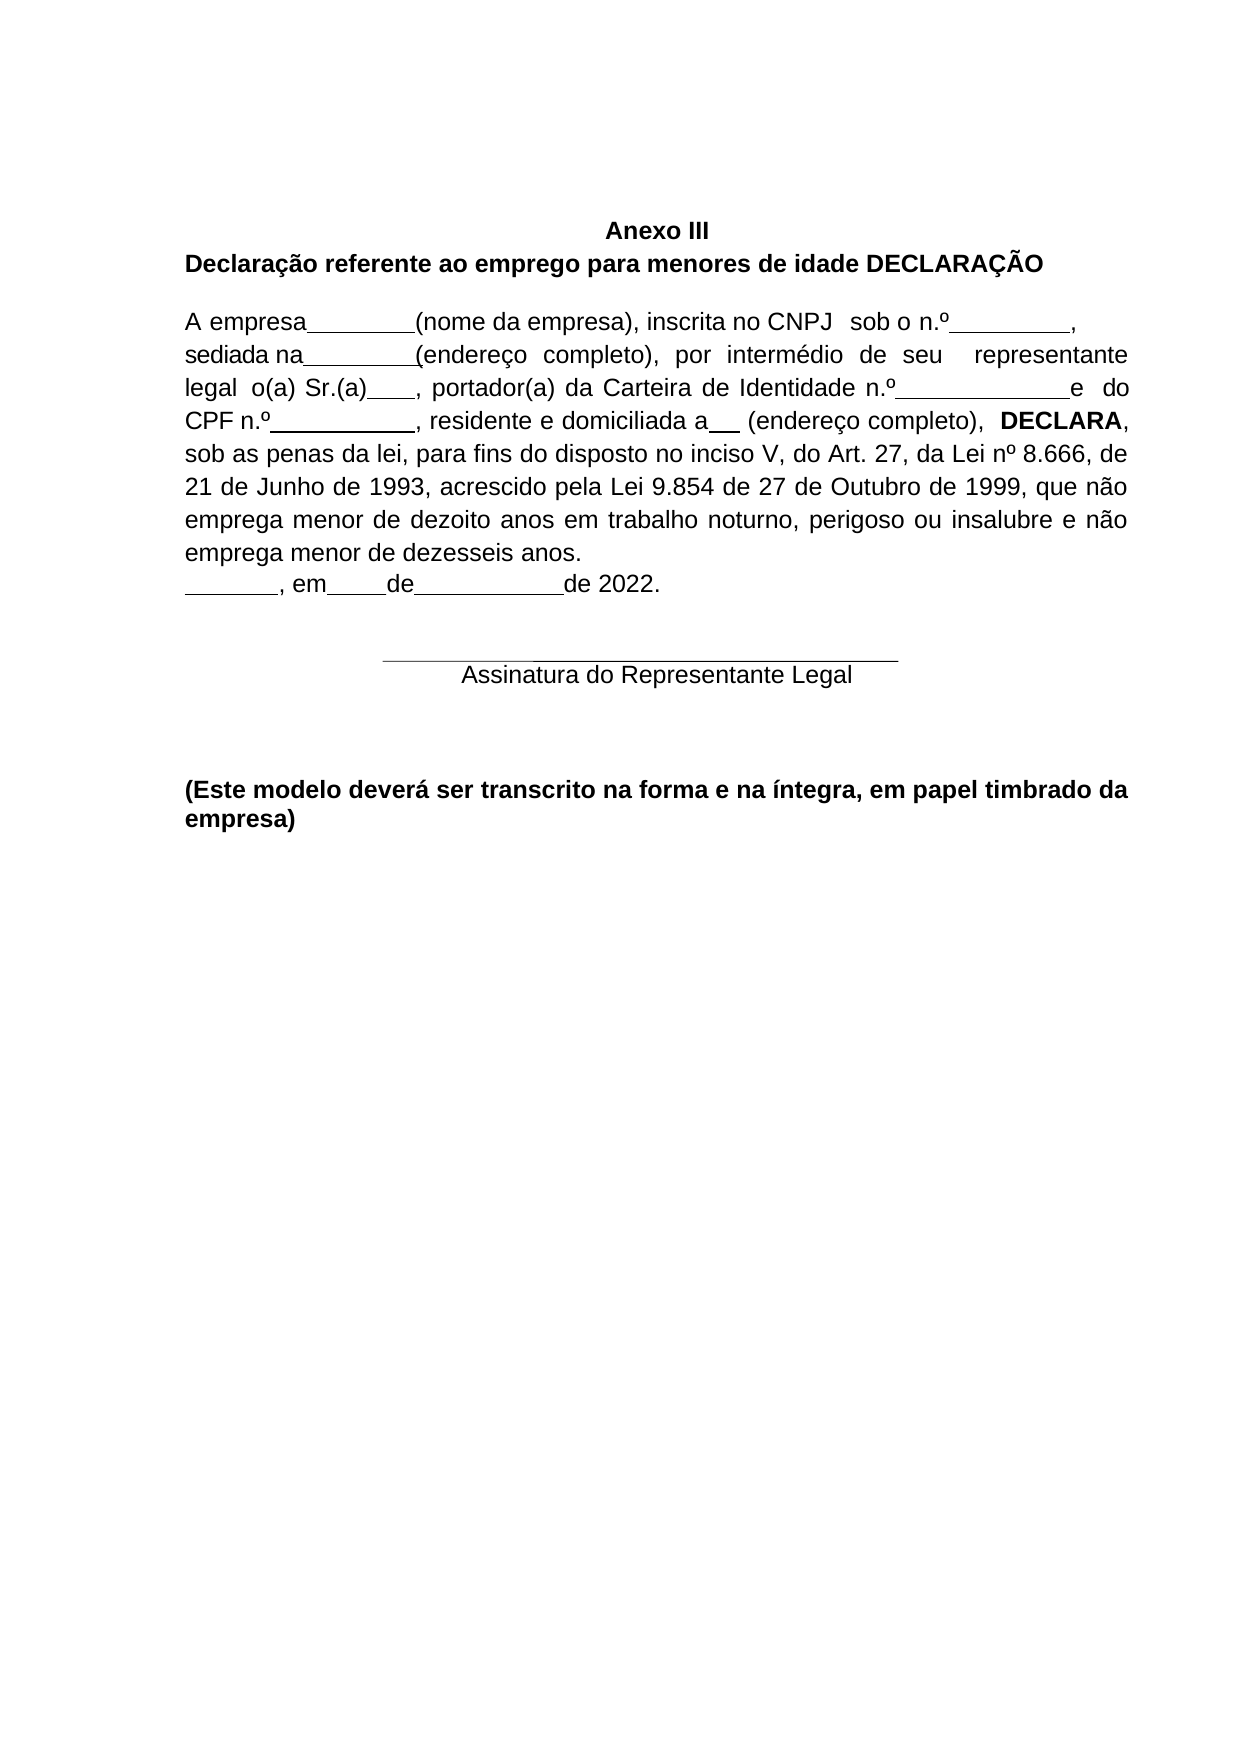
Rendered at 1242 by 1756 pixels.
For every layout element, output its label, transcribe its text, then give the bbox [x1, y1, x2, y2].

text A empresa (nome da empresa), inscrita no CNPJ sob o n.º , sediada na (endereço completo), por intermédio de seu representante legal o(a) Sr.(a) , portador(a) da Carteira de Identidade n.º e do CPF n.º , residente e domiciliada a (endereço completo), DECLARA, sob as penas da lei, para fins do disposto no inciso V, do Art. 27, da Lei nº 8.666, de 21 de Junho de 1993, acrescido pela Lei 9.854 de 27 de Outubro de 1999, que não emprega menor de dezoito anos em trabalho noturno, perigoso ou insalubre e não emprega menor de dezesseis anos. [184, 307, 1129, 567]
subtitle Anexo III [184, 216, 1129, 244]
subtitle (Este modelo deverá ser transcrito na forma e na íntegra, em papel timbrado da empresa) [184, 775, 1129, 833]
text Declaração referente ao emprego para menores de idade DECLARAÇÃO [184, 248, 1129, 277]
text Assinatura do Representante Legal [184, 657, 1129, 688]
text , em de de 2022. [184, 571, 1129, 597]
